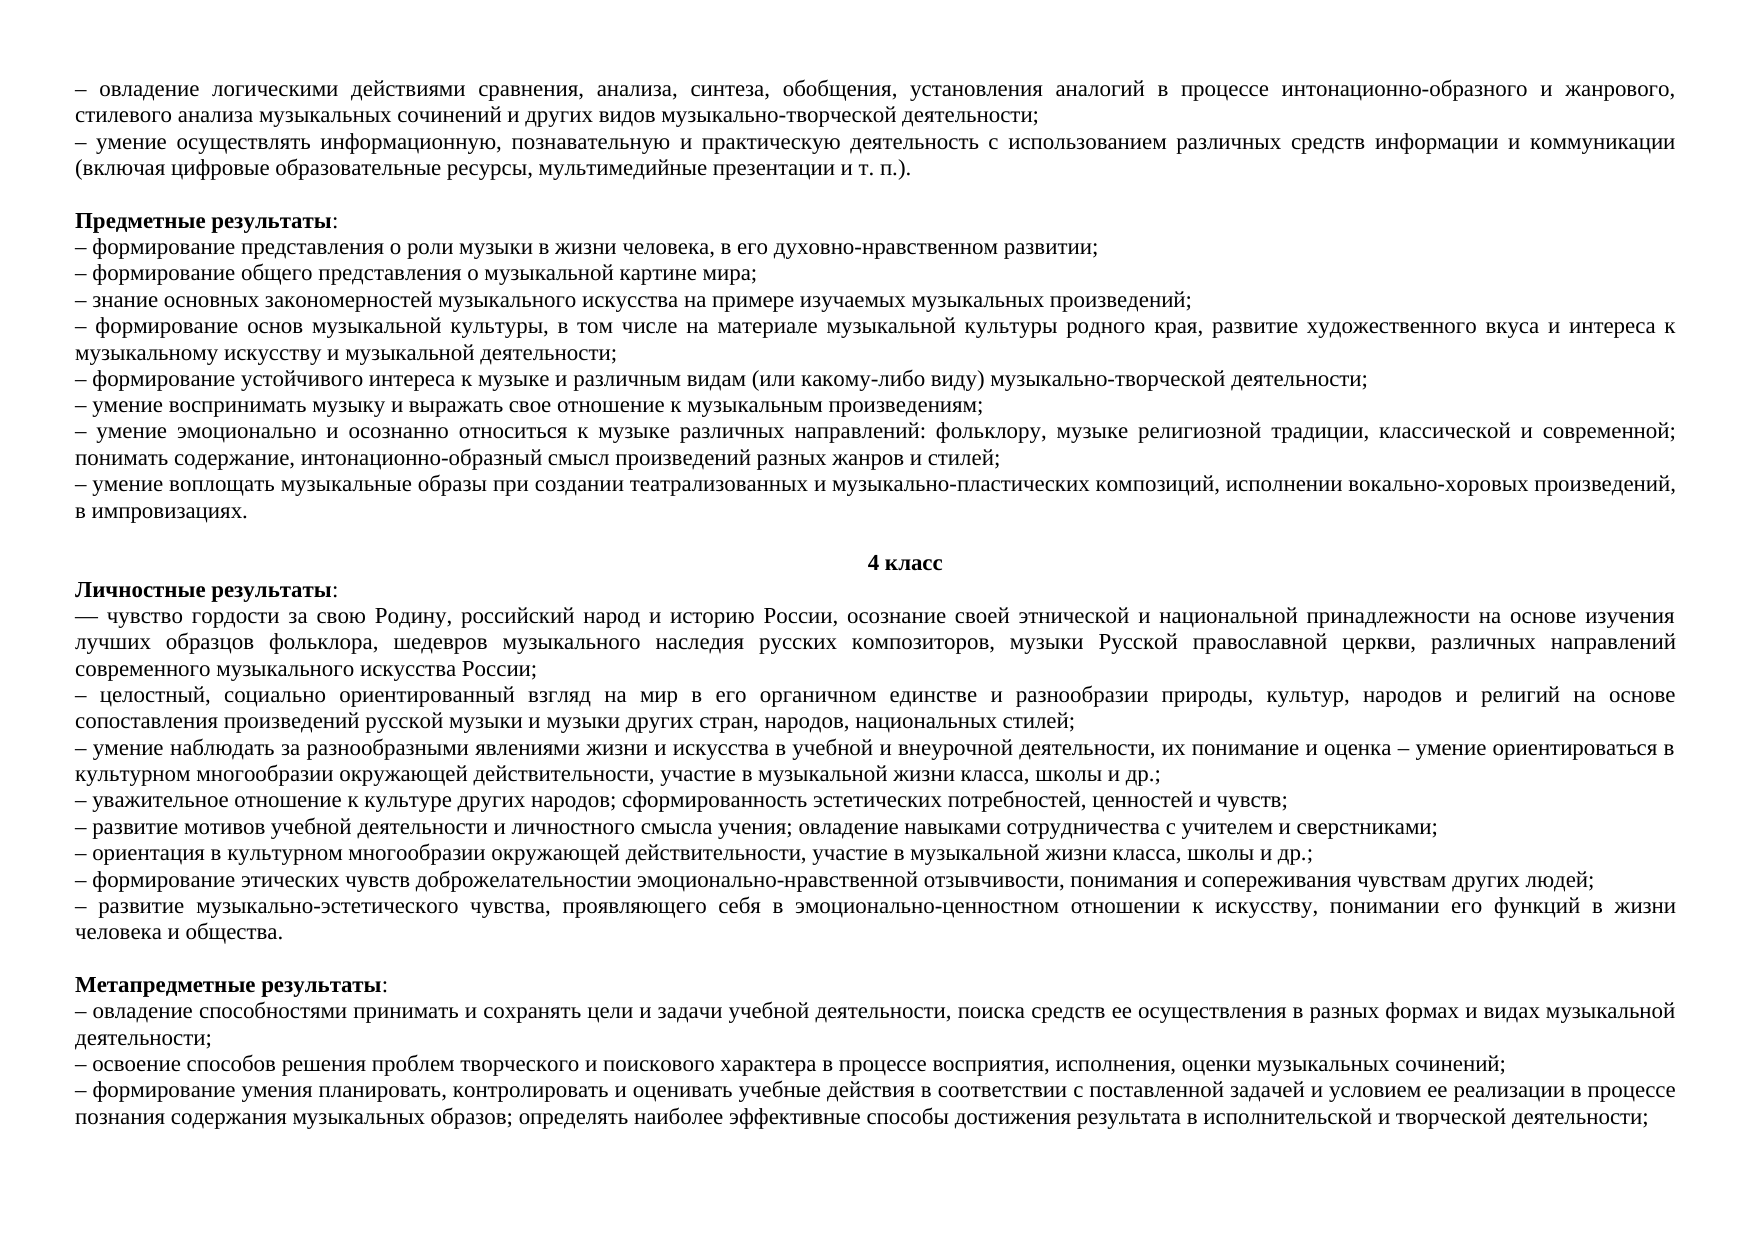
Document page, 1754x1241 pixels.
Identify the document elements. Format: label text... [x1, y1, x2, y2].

text – развитие музыкально-эстетического чувства, проявляющего себя в эмоционально-ценностном отношении к искусству, понимании его функций в жизни человека и общества. [75, 892, 1679, 945]
text – умение воплощать музыкальные образы при создании театрализованных и музыкально-пластических композиций, исполнении вокально-хоровых произведений, в импровизациях. [75, 470, 1679, 523]
text — чувство гордости за свою Родину, российский народ и историю России, осознание своей этнической и национальной принадлежности на основе изучения лучших образцов фольклора, шедевров музыкального наследия русских композиторов, музыки Русской православной церкви, различных направлений современного музыкального искусства России; [75, 602, 1679, 681]
text – знание основных закономерностей музыкального искусства на примере изучаемых музыкальных произведений; [75, 286, 1679, 312]
text Личностные результаты: [75, 576, 1679, 602]
text – освоение способов решения проблем творческого и поискового характера в процессе восприятия, исполнения, оценки музыкальных сочинений; [75, 1050, 1679, 1076]
text – умение воспринимать музыку и выражать свое отношение к музыкальным произведениям; [75, 391, 1679, 418]
text – уважительное отношение к культуре других народов; сформированность эстетических потребностей, ценностей и чувств; [75, 787, 1679, 813]
text – овладение способностями принимать и сохранять цели и задачи учебной деятельности, поиска средств ее осуществления в разных формах и видах музыкальной деятельности; [75, 997, 1679, 1050]
text – ориентация в культурном многообразии окружающей действительности, участие в музыкальной жизни класса, школы и др.; [75, 839, 1679, 866]
text – формирование общего представления о музыкальной картине мира; [75, 259, 1679, 286]
text Предметные результаты: [75, 207, 1679, 233]
text – формирование представления о роли музыки в жизни человека, в его духовно-нравственном развитии; [75, 233, 1679, 259]
text – формирование этических чувств доброжелательностии эмоционально-нравственной отзывчивости, понимания и сопереживания чувствам других людей; [75, 866, 1679, 892]
text – умение эмоционально и осознанно относиться к музыке различных направлений: фольклору, музыке религиозной традиции, классической и современной; понимать содержание, интонационно-образный смысл произведений разных жанров и стилей; [75, 418, 1679, 470]
text Метапредметные результаты: [75, 971, 1679, 997]
text – умение наблюдать за разнообразными явлениями жизни и искусства в учебной и внеурочной деятельности, их понимание и оценка – умение ориентироваться в культурном многообразии окружающей действительности, участие в музыкальной жизни класса, школы и др.; [75, 734, 1679, 787]
text – формирование умения планировать, контролировать и оценивать учебные действия в соответствии с поставленной задачей и условием ее реализации в процессе познания содержания музыкальных образов; определять наиболее эффективные способы достижения результата в исполнительской и творческой деятельности; [75, 1076, 1679, 1129]
text – овладение логическими действиями сравнения, анализа, синтеза, обобщения, установления аналогий в процессе интонационно-образного и жанрового, стилевого анализа музыкальных сочинений и других видов музыкально-творческой деятельности; [75, 75, 1679, 128]
text – целостный, социально ориентированный взгляд на мир в его органичном единстве и разнообразии природы, культур, народов и религий на основе сопоставления произведений русской музыки и музыки других стран, народов, национальных стилей; [75, 681, 1679, 734]
text – формирование устойчивого интереса к музыке и различным видам (или какому-либо виду) музыкально-творческой деятельности; [75, 365, 1679, 391]
text 4 класс [75, 549, 1679, 576]
text – формирование основ музыкальной культуры, в том числе на материале музыкальной культуры родного края, развитие художественного вкуса и интереса к музыкальному искусству и музыкальной деятельности; [75, 312, 1679, 365]
text – умение осуществлять информационную, познавательную и практическую деятельность с использованием различных средств информации и коммуникации (включая цифровые образовательные ресурсы, мультимедийные презентации и т. п.). [75, 128, 1679, 180]
text – развитие мотивов учебной деятельности и личностного смысла учения; овладение навыками сотрудничества с учителем и сверстниками; [75, 813, 1679, 839]
